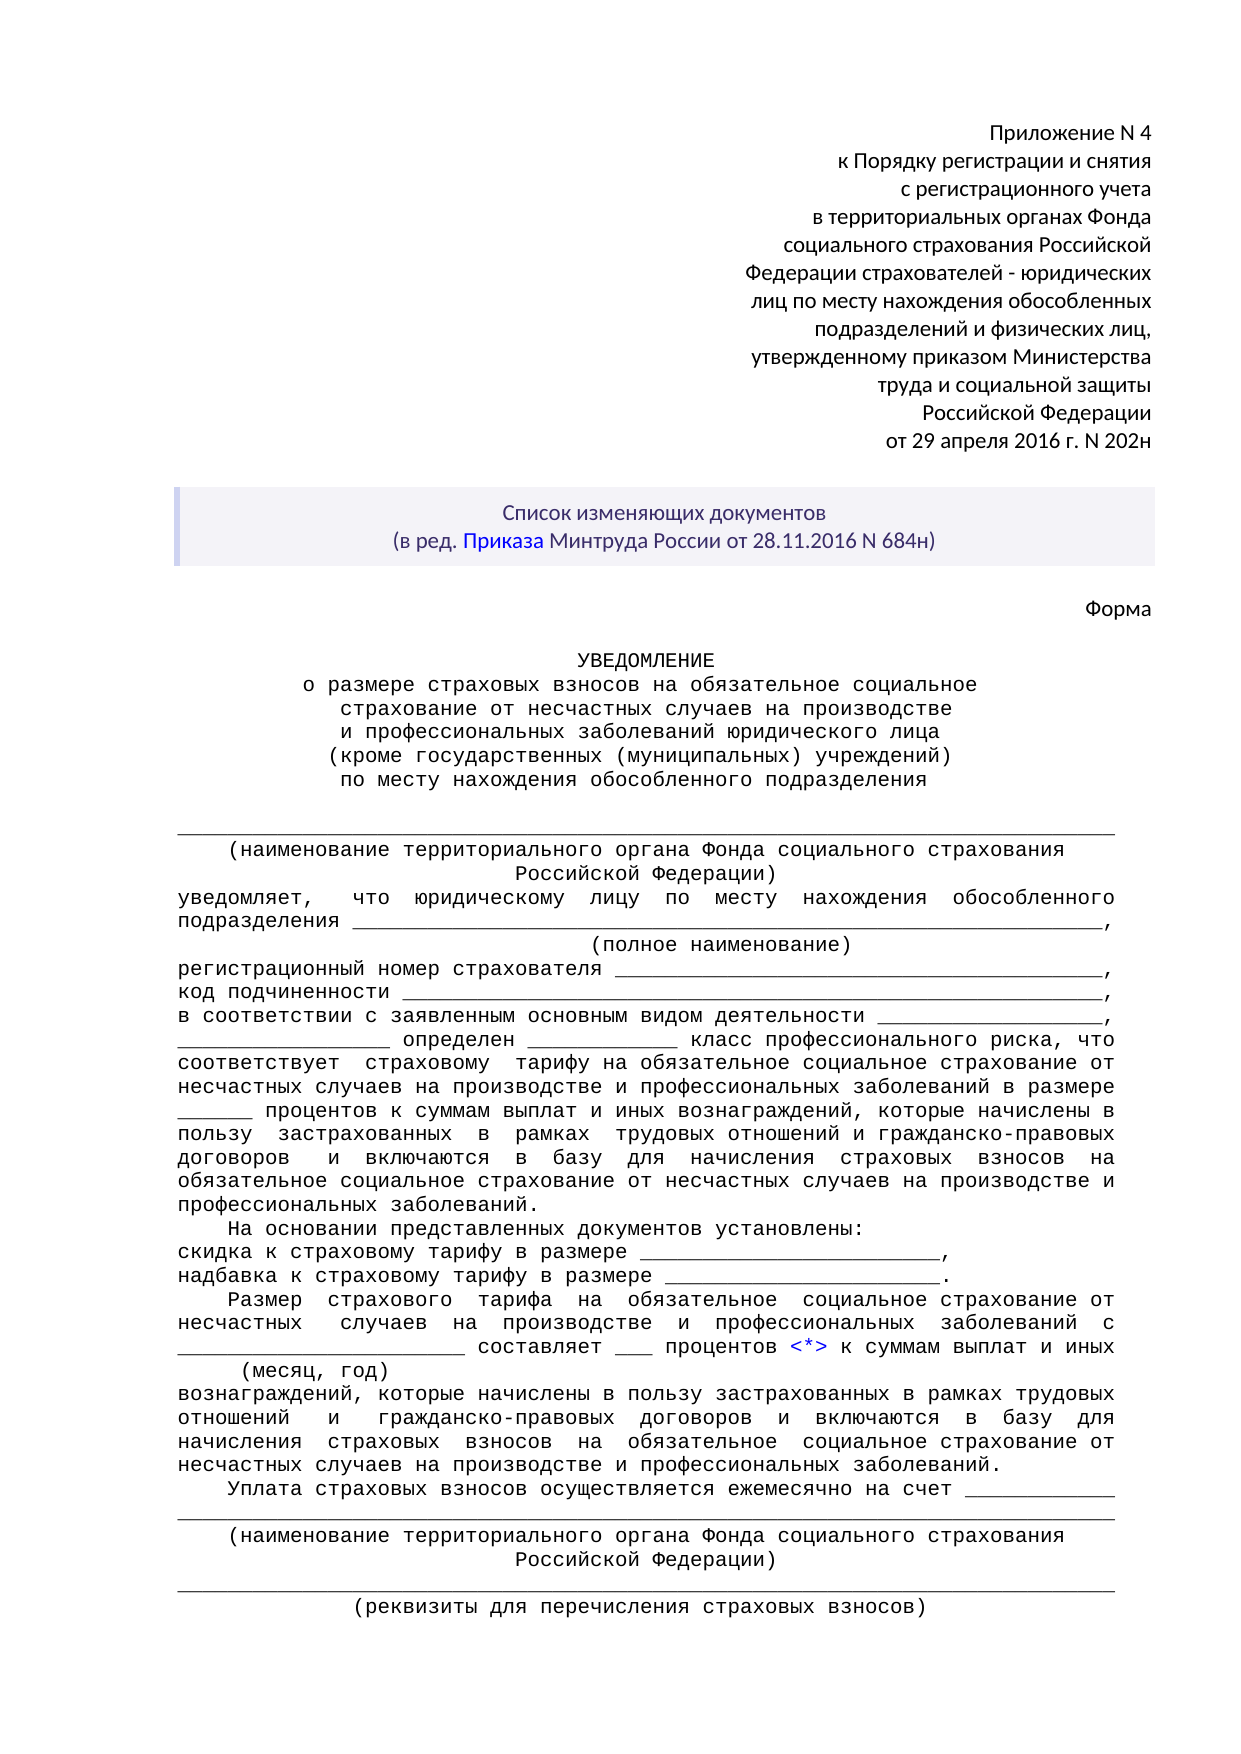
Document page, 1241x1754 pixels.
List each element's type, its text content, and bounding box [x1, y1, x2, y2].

text Форма [177, 594, 1152, 622]
text в соответствии с заявленным основным видом деятельности __________________, [177, 1005, 1152, 1029]
text отношений и гражданско-правовых договоров и включаются в базу для [177, 1407, 1152, 1431]
text надбавка к страховому тарифу в размере ______________________. [177, 1265, 1152, 1289]
text ______ процентов к суммам выплат и иных вознаграждений, которые начислены в [177, 1099, 1152, 1123]
text Российской Федерации) [177, 863, 1152, 887]
table_header Список изменяющих документов (в ред. Приказа Минтруда России от 28.11.2016 N 684н) [180, 487, 1149, 566]
text страхование от несчастных случаев на производстве [177, 698, 1152, 721]
text и профессиональных заболеваний юридического лица [177, 721, 1152, 745]
text в территориальных органах Фонда [177, 202, 1152, 230]
text Российской Федерации) [177, 1549, 1152, 1572]
text Уплата страховых взносов осуществляется ежемесячно на счет ____________ [177, 1478, 1152, 1502]
text о размере страховых взносов на обязательное социальное [177, 674, 1152, 698]
text профессиональных заболеваний. [177, 1194, 1152, 1218]
text лиц по месту нахождения обособленных [177, 286, 1152, 314]
text _______________________ составляет ___ процентов <*> к суммам выплат и иных [177, 1336, 1152, 1360]
text уведомляет, что юридическому лицу по месту нахождения обособленного [177, 887, 1152, 910]
text (месяц, год) [177, 1360, 1152, 1383]
text с регистрационного учета [177, 174, 1152, 202]
text УВЕДОМЛЕНИЕ [177, 650, 1152, 674]
text соответствует страховому тарифу на обязательное социальное страхование от [177, 1052, 1152, 1076]
text Российской Федерации [177, 398, 1152, 426]
text регистрационный номер страхователя _______________________________________, [177, 958, 1152, 981]
text Размер страхового тарифа на обязательное социальное страхование от [177, 1289, 1152, 1312]
text ___________________________________________________________________________ [177, 1572, 1152, 1596]
text скидка к страховому тарифу в размере ________________________, [177, 1241, 1152, 1265]
text социального страхования Российской [177, 230, 1152, 258]
text к Порядку регистрации и снятия [177, 146, 1152, 174]
text вознаграждений, которые начислены в пользу застрахованных в рамках трудовых [177, 1383, 1152, 1407]
text (наименование территориального органа Фонда социального страхования [177, 839, 1152, 863]
text утвержденному приказом Министерства [177, 342, 1152, 370]
text _________________ определен ____________ класс профессионального риска, что [177, 1029, 1152, 1052]
text код подчиненности ________________________________________________________, [177, 981, 1152, 1005]
text подразделения ____________________________________________________________, [177, 910, 1152, 934]
text несчастных случаев на производстве и профессиональных заболеваний с [177, 1312, 1152, 1336]
text начисления страховых взносов на обязательное социальное страхование от [177, 1431, 1152, 1454]
text договоров и включаются в базу для начисления страховых взносов на [177, 1147, 1152, 1171]
text На основании представленных документов установлены: [177, 1218, 1152, 1241]
text обязательное социальное страхование от несчастных случаев на производстве и [177, 1171, 1152, 1194]
text (наименование территориального органа Фонда социального страхования [177, 1525, 1152, 1549]
text несчастных случаев на производстве и профессиональных заболеваний в размере [177, 1076, 1152, 1099]
text пользу застрахованных в рамках трудовых отношений и гражданско-правовых [177, 1123, 1152, 1147]
text по месту нахождения обособленного подразделения [177, 768, 1152, 792]
text (кроме государственных (муниципальных) учреждений) [177, 745, 1152, 768]
text (реквизиты для перечисления страховых взносов) [177, 1596, 1152, 1620]
text несчастных случаев на производстве и профессиональных заболеваний. [177, 1454, 1152, 1478]
text (полное наименование) [177, 934, 1152, 958]
text труда и социальной защиты [177, 370, 1152, 398]
text Федерации страхователей - юридических [177, 258, 1152, 286]
text от 29 апреля 2016 г. N 202н [177, 426, 1152, 454]
text Приложение N 4 [177, 118, 1152, 146]
text подразделений и физических лиц, [177, 314, 1152, 342]
text ___________________________________________________________________________ [177, 1502, 1152, 1525]
text ___________________________________________________________________________ [177, 816, 1152, 839]
